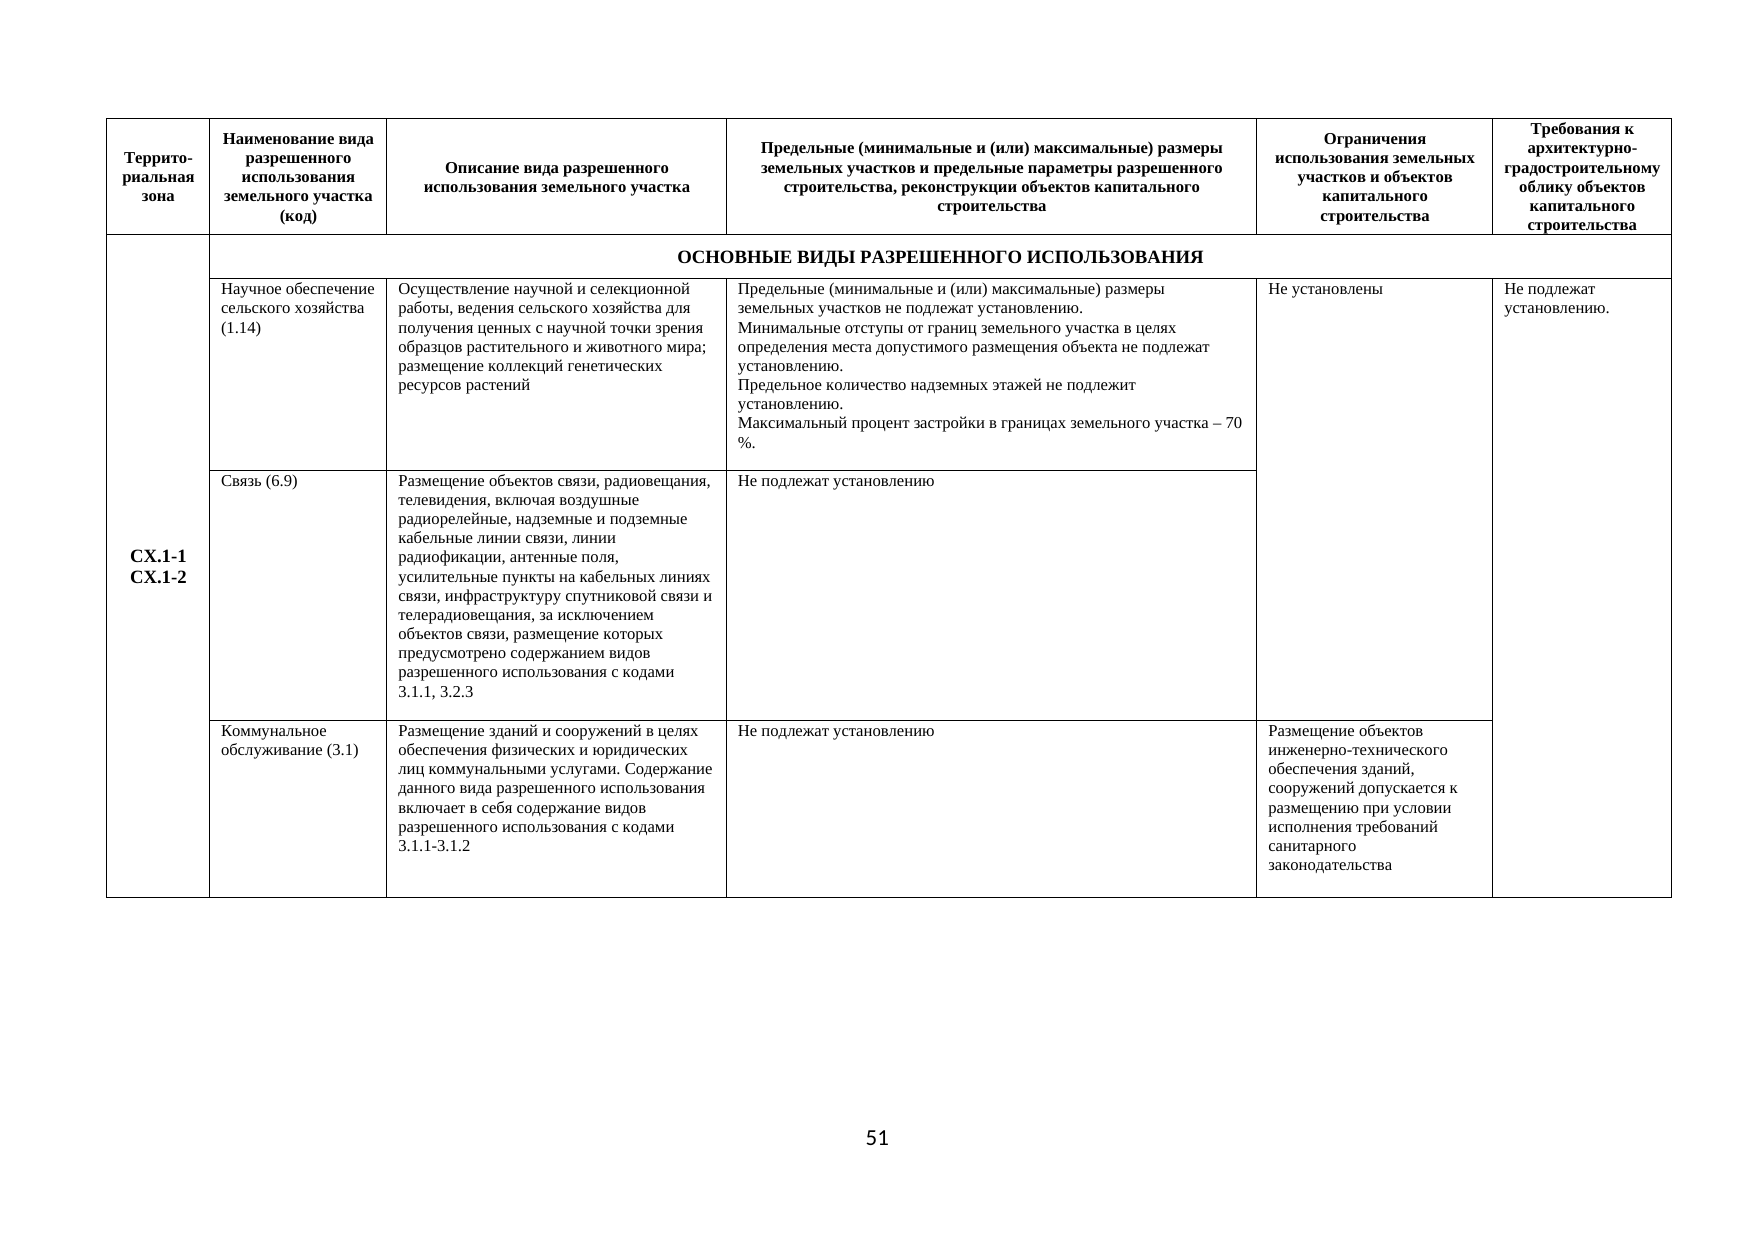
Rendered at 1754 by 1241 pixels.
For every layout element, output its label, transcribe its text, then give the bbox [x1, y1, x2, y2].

table_header Террито-риальная зона [107, 119, 209, 234]
table_cell Не подлежат установлению. [1493, 279, 1671, 897]
table_cell ОСНОВНЫЕ ВИДЫ РАЗРЕШЕННОГО ИСПОЛЬЗОВАНИЯ [210, 235, 1671, 278]
table_cell Размещение зданий и сооружений в целях обеспечения физических и юридических лиц коммунальными услугами. Содержание данного вида разрешенного использования включает в себя содержание видов разрешенного использования с кодами 3.1.1-3.1.2 [387, 721, 726, 897]
table_cell Научное обеспечение сельского хозяйства (1.14) [210, 279, 386, 469]
table_cell Не подлежат установлению [727, 721, 1256, 897]
table_cell Не подлежат установлению [727, 471, 1256, 720]
table_cell Связь (6.9) [210, 471, 386, 720]
table_cell СХ.1-1 СХ.1-2 [107, 235, 209, 897]
table_cell Не установлены [1257, 279, 1492, 720]
table_cell Осуществление научной и селекционной работы, ведения сельского хозяйства для получения ценных с научной точки зрения образцов растительного и животного мира; размещение коллекций генетических ресурсов растений [387, 279, 726, 469]
table_header Наименование вида разрешенного использования земельного участка (код) [210, 119, 386, 234]
table_header Предельные (минимальные и (или) максимальные) размеры земельных участков и предельные параметры разрешенного строительства, реконструкции объектов капитального строительства [727, 119, 1256, 234]
table_cell Размещение объектов инженерно-технического обеспечения зданий, сооружений допускается к размещению при условии исполнения требований санитарного законодательства [1257, 721, 1492, 897]
table_header Ограничения использования земельных участков и объектов капитального строительства [1257, 119, 1492, 234]
table_cell Коммунальное обслуживание (3.1) [210, 721, 386, 897]
table_header Требования к архитектурно-градостроительному облику объектов капитального строительства [1493, 119, 1671, 234]
table_header Описание вида разрешенного использования земельного участка [387, 119, 726, 234]
table_cell Размещение объектов связи, радиовещания, телевидения, включая воздушные радиорелейные, надземные и подземные кабельные линии связи, линии радиофикации, антенные поля, усилительные пункты на кабельных линиях связи, инфраструктуру спутниковой связи и телерадиовещания, за исключением объектов связи, размещение которых предусмотрено содержанием видов разрешенного использования с кодами 3.1.1, 3.2.3 [387, 471, 726, 720]
